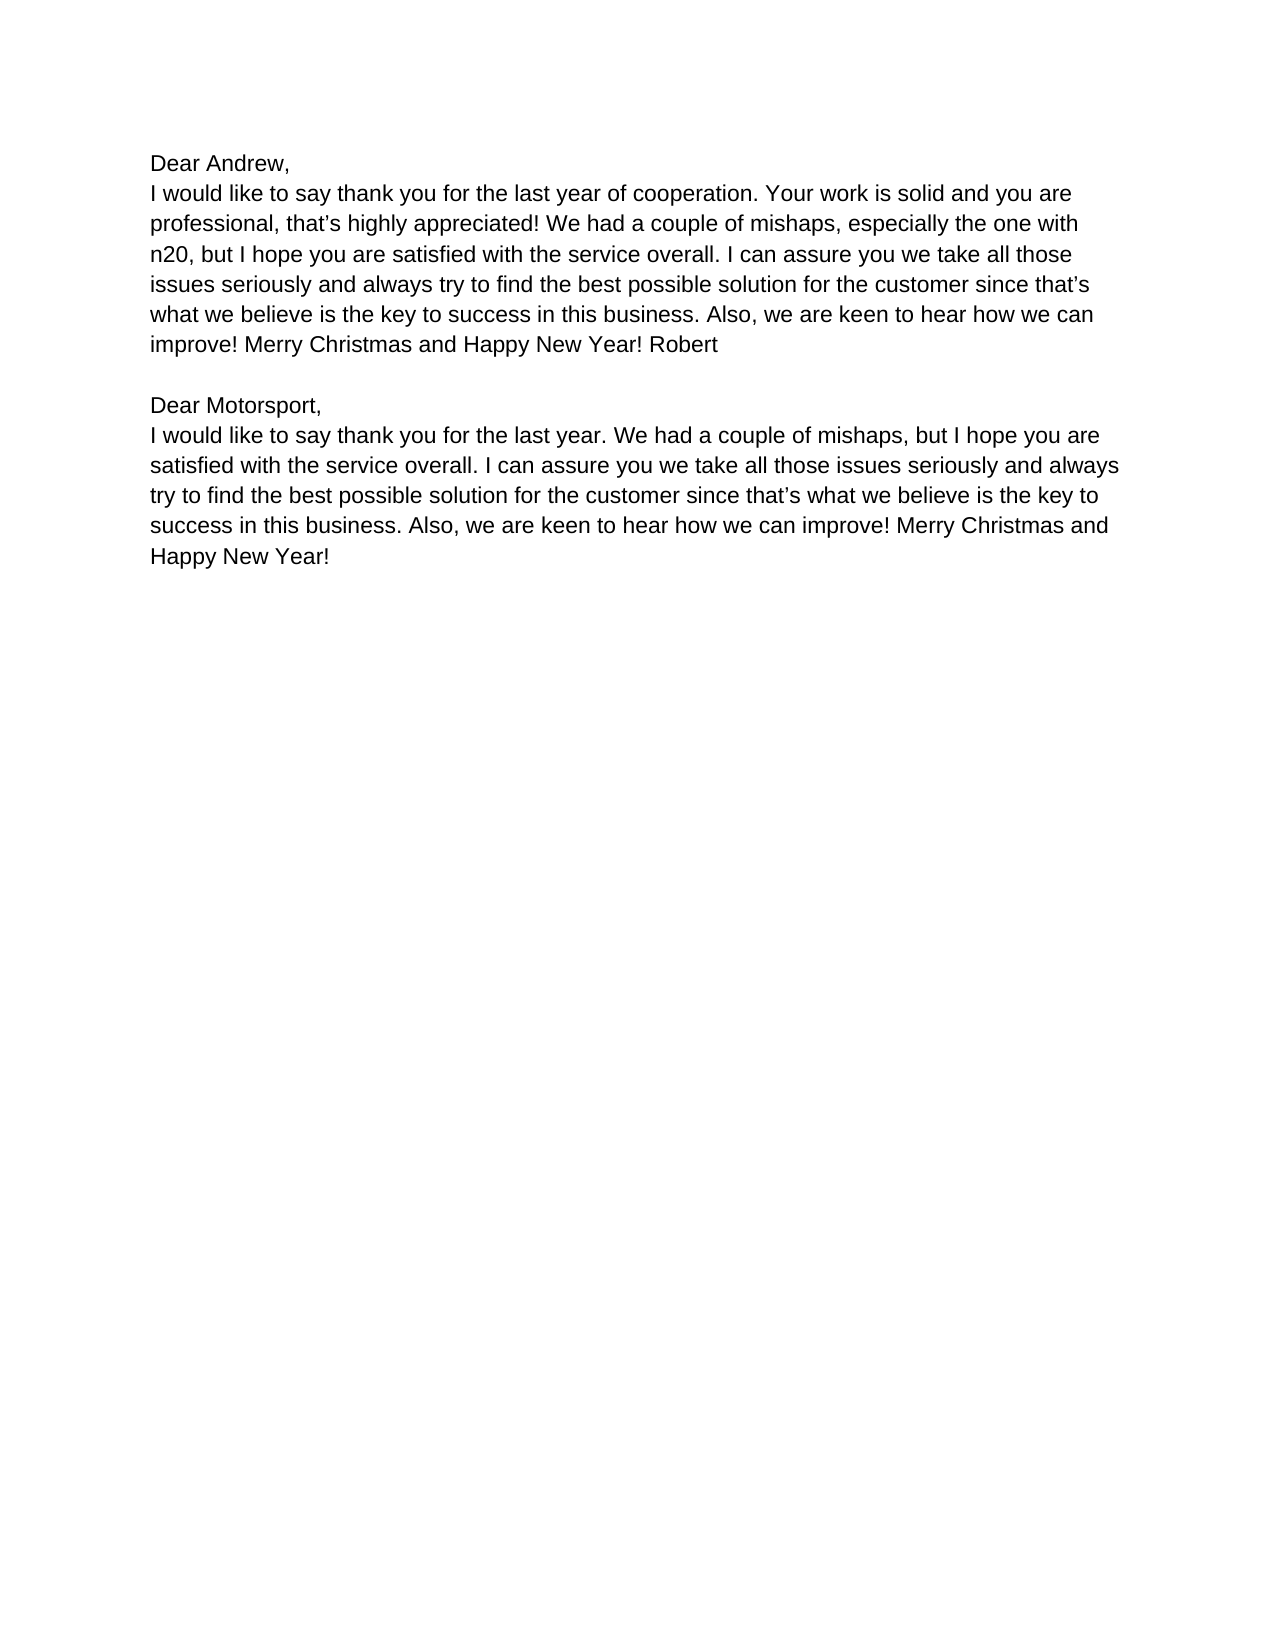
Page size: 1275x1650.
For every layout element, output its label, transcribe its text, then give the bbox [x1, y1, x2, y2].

text I would like to say thank you for the last year of cooperation. Your work is solid and you are professional, that’s highly appreciated! We had a couple of mishaps, especially the one with n20, but I hope you are satisfied with the service overall. I can assure you we take all those issues seriously and always try to find the best possible solution for the customer since that’s what we believe is the key to success in this business. Also, we are keen to hear how we can improve! Merry Christmas and Happy New Year! Robert [150, 180, 1125, 358]
text I would like to say thank you for the last year. We had a couple of mishaps, but I hope you are satisfied with the service overall. I can assure you we take all those issues seriously and always try to find the best possible solution for the customer since that’s what we believe is the key to success in this business. Also, we are keen to hear how we can improve! Merry Christmas and Happy New Year! [150, 422, 1125, 569]
text Dear Andrew, [150, 150, 1125, 176]
text Dear Motorsport, [150, 392, 1125, 418]
